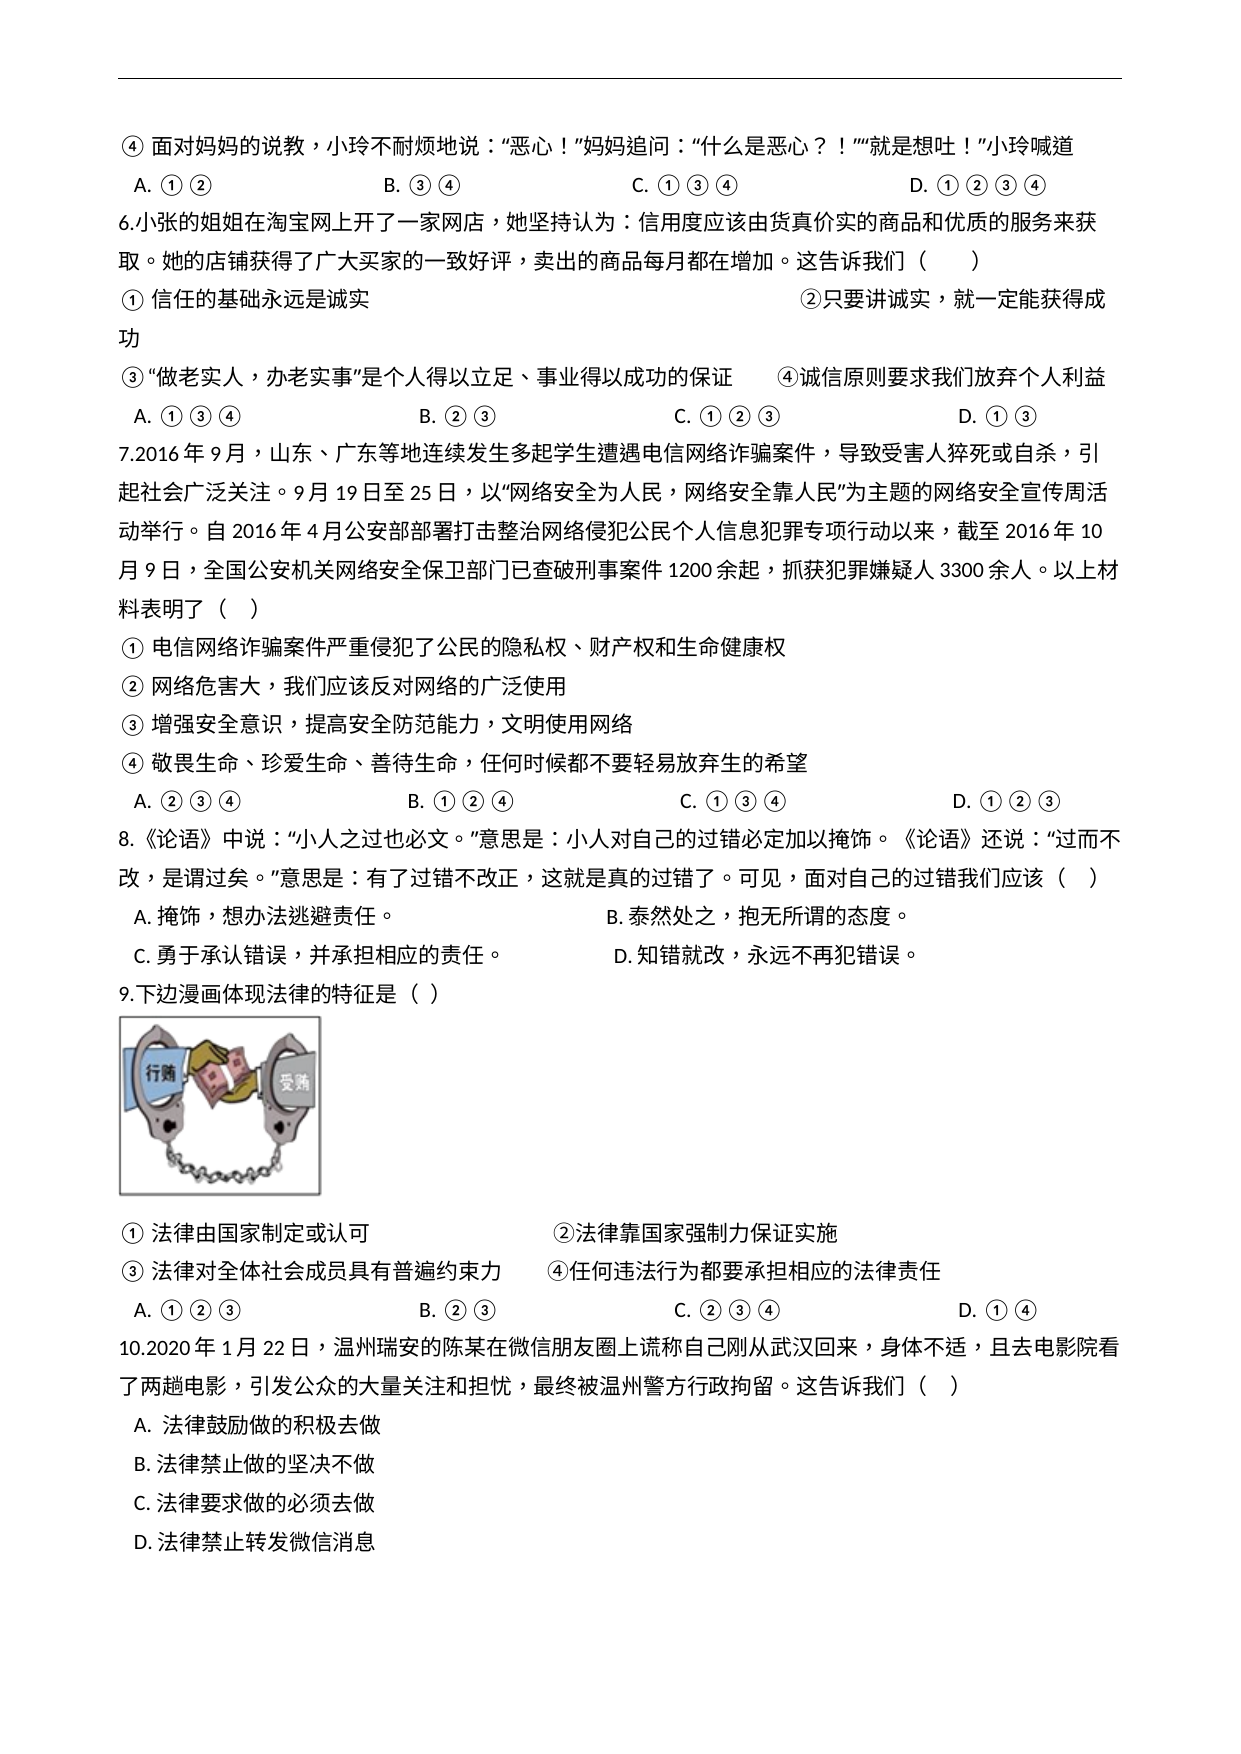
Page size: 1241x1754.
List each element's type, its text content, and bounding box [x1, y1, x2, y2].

text A. ②③④ B. ①②④ C. ①③④ D. ①②③ [134, 785, 1122, 817]
text ③“做老实人，办老实事”是个人得以立足、事业得以成功的保证 ④诚信原则要求我们放弃个人利益 [118, 361, 1122, 393]
text 8.《论语》中说：“小人之过也必文。”意思是：小人对自己的过错必定加以掩饰。《论语》还说：“过而不改，是谓过矣。”意思是：有了过错不改正，这就是真的过错了。可见，面对自己的过错我们应该（ ） [118, 823, 1122, 894]
text ①信任的基础永远是诚实 ②只要讲诚实，就一定能获得成功 [118, 283, 1122, 354]
picture [953, 1311, 959, 1318]
text A. 掩饰，想办法逃避责任。 B. 泰然处之，抱无所谓的态度。 C. 勇于承认错误，并承担相应的责任。 D. 知错就改，永远不再犯错误。 [134, 900, 1122, 971]
text 10.2020年1月22日，温州瑞安的陈某在微信朋友圈上谎称自己刚从武汉回来，身体不适，且去电影院看了两趟电影，引发公众的大量关注和担忧，最终被温州警方行政拘留。这告诉我们（ ） [118, 1331, 1122, 1402]
picture [953, 416, 959, 424]
text 7.2016年9月，山东、广东等地连续发生多起学生遭遇电信网络诈骗案件，导致受害人猝死或自杀，引起社会广泛关注。9月19日至25日，以“网络安全为人民，网络安全靠人民”为主题的网络安全宣传周活动举行。自2016年4月公安部部署打击整治网络侵犯公民个人信息犯罪专项行动以来，截至2016年10月9日，全国公安机关网络安全保卫部门已查破刑事案件1200余起，抓获犯罪嫌疑人3300余人。以上材料表明了（ ） [118, 437, 1122, 625]
text ①法律由国家制定或认可 ②法律靠国家强制力保证实施 [118, 1216, 1122, 1249]
text ④面对妈妈的说教，小玲不耐烦地说：“恶心！”妈妈追问：“什么是恶心？！”“就是想吐！”小玲喊道 [118, 129, 1122, 162]
text ①电信网络诈骗案件严重侵犯了公民的隐私权、财产权和生命健康权 [118, 631, 1122, 663]
text ④敬畏生命、珍爱生命、善待生命，任何时候都不要轻易放弃生的希望 [118, 746, 1122, 779]
text 6.小张的姐姐在淘宝网上开了一家网店，她坚持认为：信用度应该由货真价实的商品和优质的服务来获取。她的店铺获得了广大买家的一致好评，卖出的商品每月都在增加。这告诉我们（ ） [118, 206, 1122, 277]
text ③增强安全意识，提高安全防范能力，文明使用网络 [118, 708, 1122, 740]
text ②网络危害大，我们应该反对网络的广泛使用 [118, 669, 1122, 702]
text A. ①③④ B. ②③ C. ①②③ D. ①③ [134, 399, 1122, 431]
picture [118, 1015, 325, 1201]
text A. 法律鼓励做的积极去做 B. 法律禁止做的坚决不做 C. 法律要求做的必须去做 D. 法律禁止转发微信消息 [134, 1408, 1122, 1558]
text A. ①②③ B. ②③ C. ②③④ D. ①④ [134, 1293, 1122, 1326]
text A. ①② B. ③④ C. ①③④ D. ①②③④ [134, 168, 1122, 200]
picture [414, 416, 419, 424]
text 9.下边漫画体现法律的特征是（ ） [118, 977, 1122, 1010]
picture [669, 416, 674, 424]
text ③法律对全体社会成员具有普遍约束力 ④任何违法行为都要承担相应的法律责任 [118, 1254, 1122, 1287]
